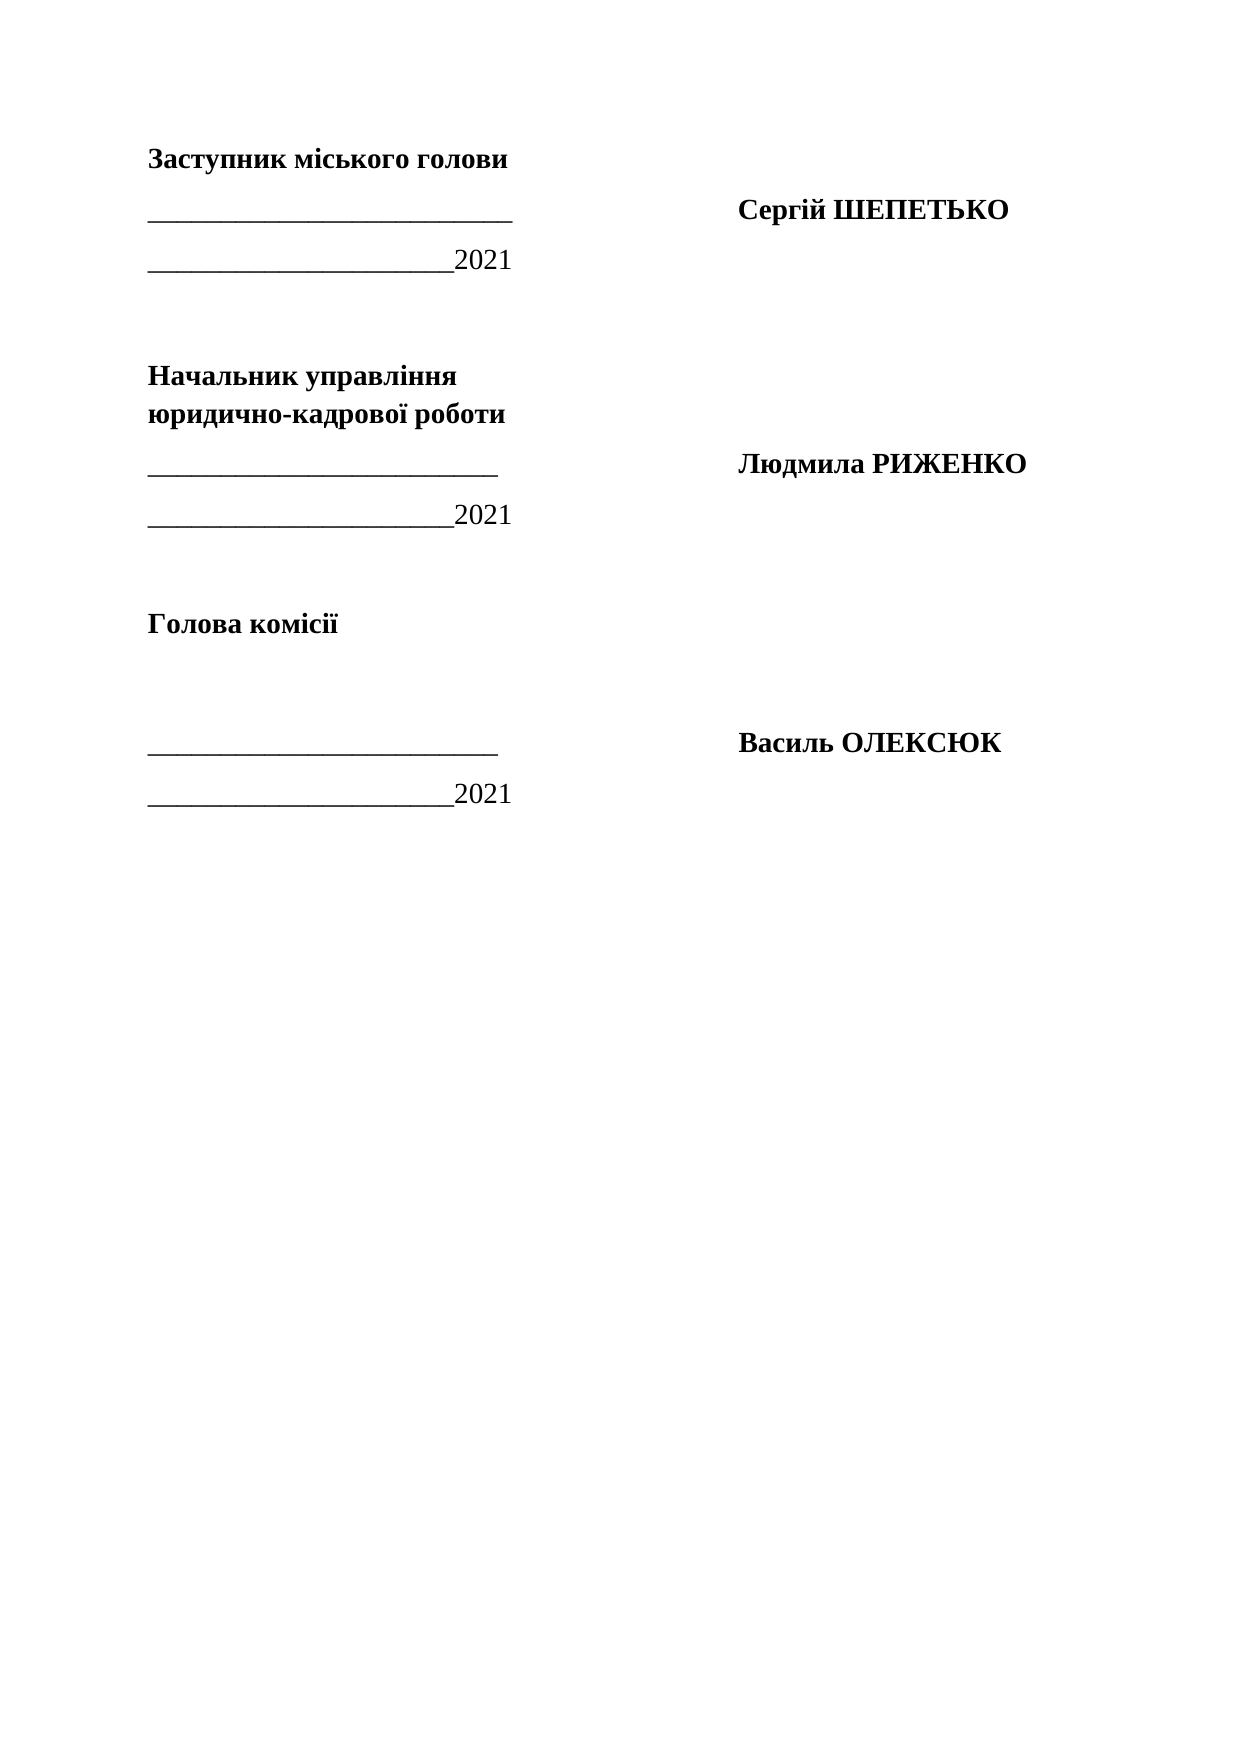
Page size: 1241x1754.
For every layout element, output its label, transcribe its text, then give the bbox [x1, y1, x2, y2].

text юридично-кадрової роботи [148, 396, 1152, 430]
text _____________________2021 [148, 497, 1152, 531]
text Начальник управління [148, 358, 1152, 391]
text Голова комісії [148, 607, 1152, 640]
text _________________________ Сергій ШЕПЕТЬКО [148, 192, 1152, 225]
text ________________________ Василь ОЛЕКСЮК [148, 725, 1152, 759]
text _____________________2021 [148, 776, 1152, 809]
text ________________________ Людмила РИЖЕНКО [148, 447, 1152, 480]
text Заступник міського голови [148, 142, 1152, 175]
text _____________________2021 [148, 242, 1152, 276]
